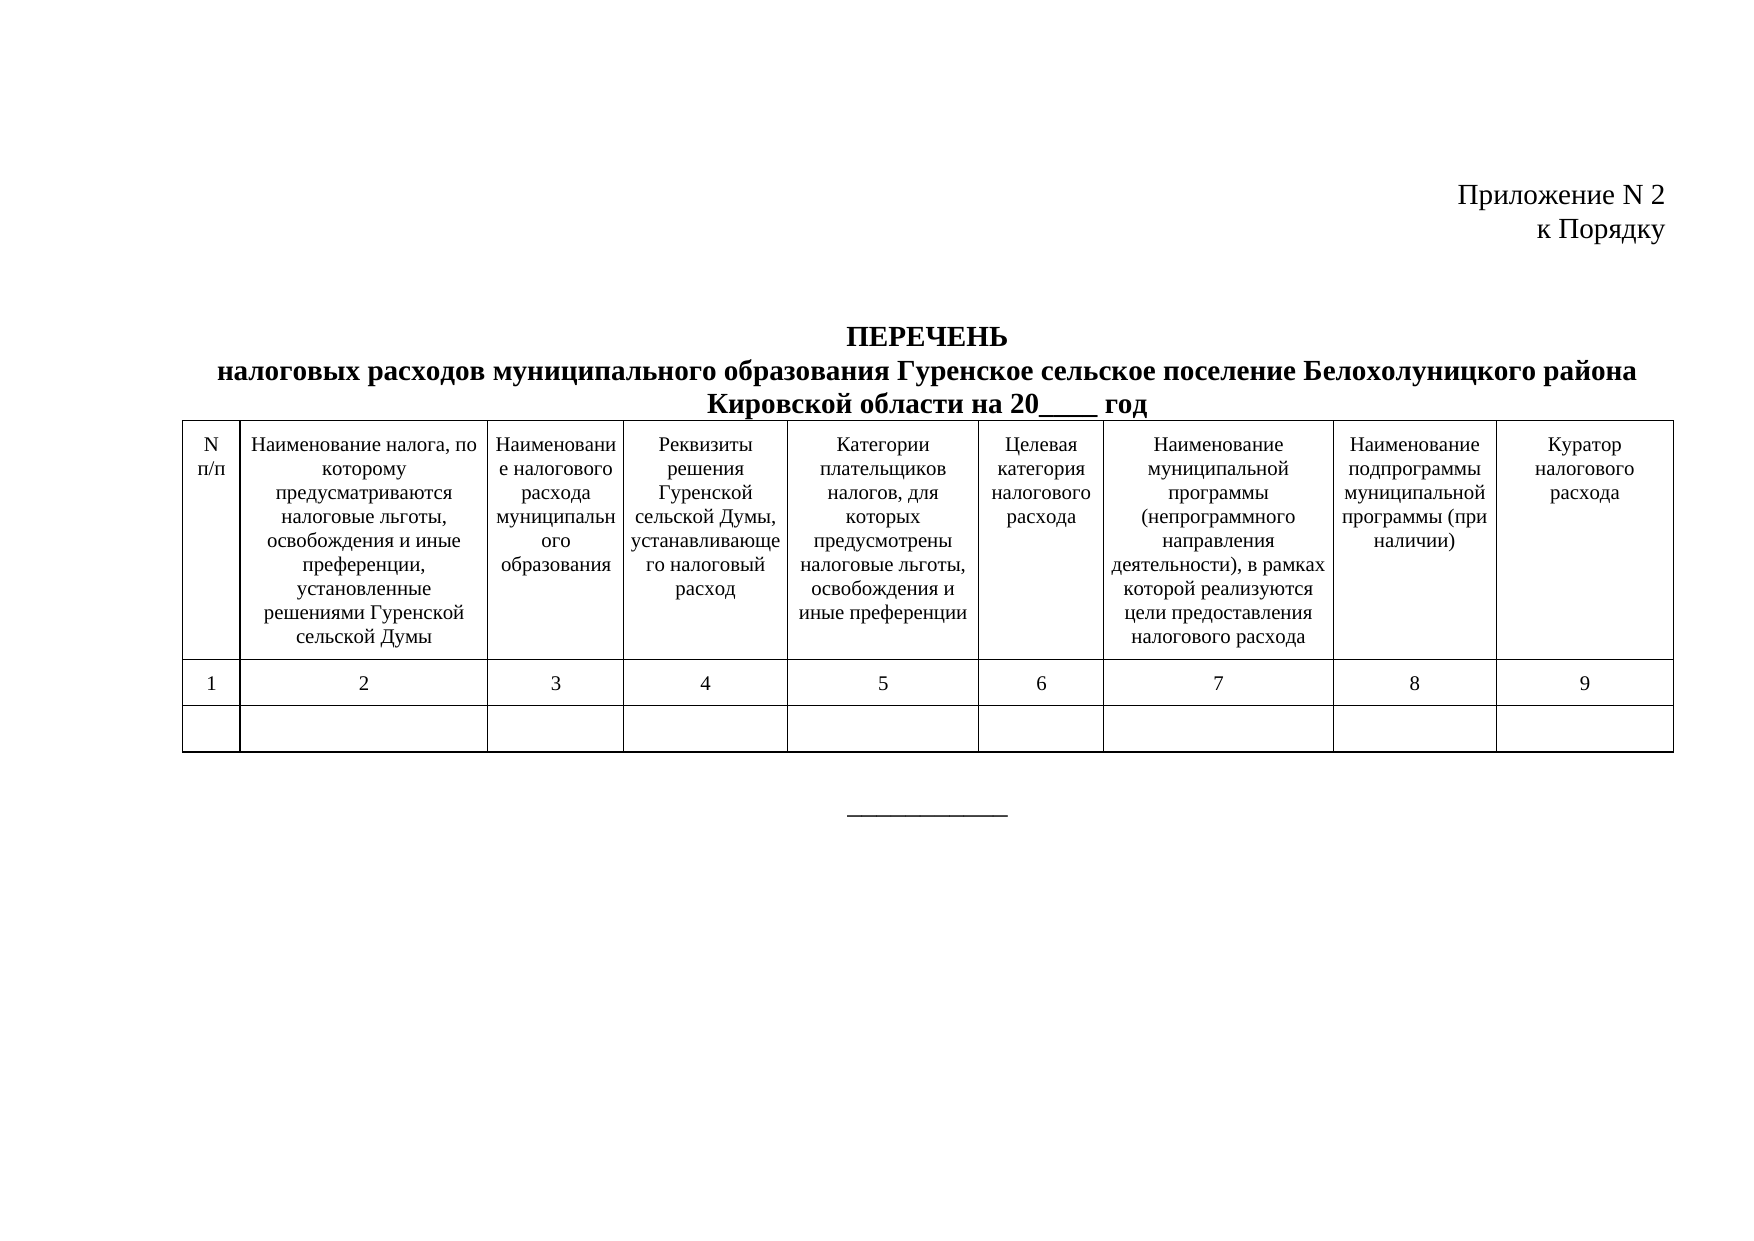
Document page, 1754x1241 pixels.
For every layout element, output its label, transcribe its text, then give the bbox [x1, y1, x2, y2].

table_cell 4 [624, 660, 787, 705]
table_cell 6 [979, 660, 1103, 705]
table_header Целевая категория налогового расхода [979, 421, 1103, 659]
table_cell 8 [1334, 660, 1496, 705]
text ПЕРЕЧЕНЬ [189, 319, 1665, 353]
text Приложение N 2 [189, 177, 1665, 211]
table_cell 1 [183, 660, 239, 705]
table_cell 3 [488, 660, 623, 705]
table_cell 9 [1497, 660, 1673, 705]
table_cell [1334, 706, 1496, 751]
table_cell [241, 706, 487, 751]
table_cell 5 [788, 660, 978, 705]
table_header Наименование налогового расхода муниципального образования [488, 421, 623, 659]
table_cell [979, 706, 1103, 751]
table_header N п/п [183, 421, 239, 659]
text налоговых расходов муниципального образования Гуренское сельское поселение Белохолуницкого района Кировской области на 20____ год [189, 353, 1665, 420]
table_cell [1104, 706, 1333, 751]
text ___________ [189, 786, 1665, 819]
table_cell [488, 706, 623, 751]
table_cell [788, 706, 978, 751]
table_cell 7 [1104, 660, 1333, 705]
table_header Куратор налогового расхода [1497, 421, 1673, 659]
table_header Наименование подпрограммы муниципальной программы (при наличии) [1334, 421, 1496, 659]
table_header Наименование налога, по которому предусматриваются налоговые льготы, освобождения и иные преференции, установленные решениями Гуренской сельской Думы [241, 421, 487, 659]
table_cell 2 [241, 660, 487, 705]
table_header Категории плательщиков налогов, для которых предусмотрены налоговые льготы, освобождения и иные преференции [788, 421, 978, 659]
table_header Наименование муниципальной программы (непрограммного направления деятельности), в рамках которой реализуются цели предоставления налогового расхода [1104, 421, 1333, 659]
table_cell [183, 706, 239, 751]
table_cell [1497, 706, 1673, 751]
text к Порядку [189, 211, 1665, 244]
table_header Реквизиты решения Гуренской сельской Думы, устанавливающего налоговый расход [624, 421, 787, 659]
table_cell [624, 706, 787, 751]
